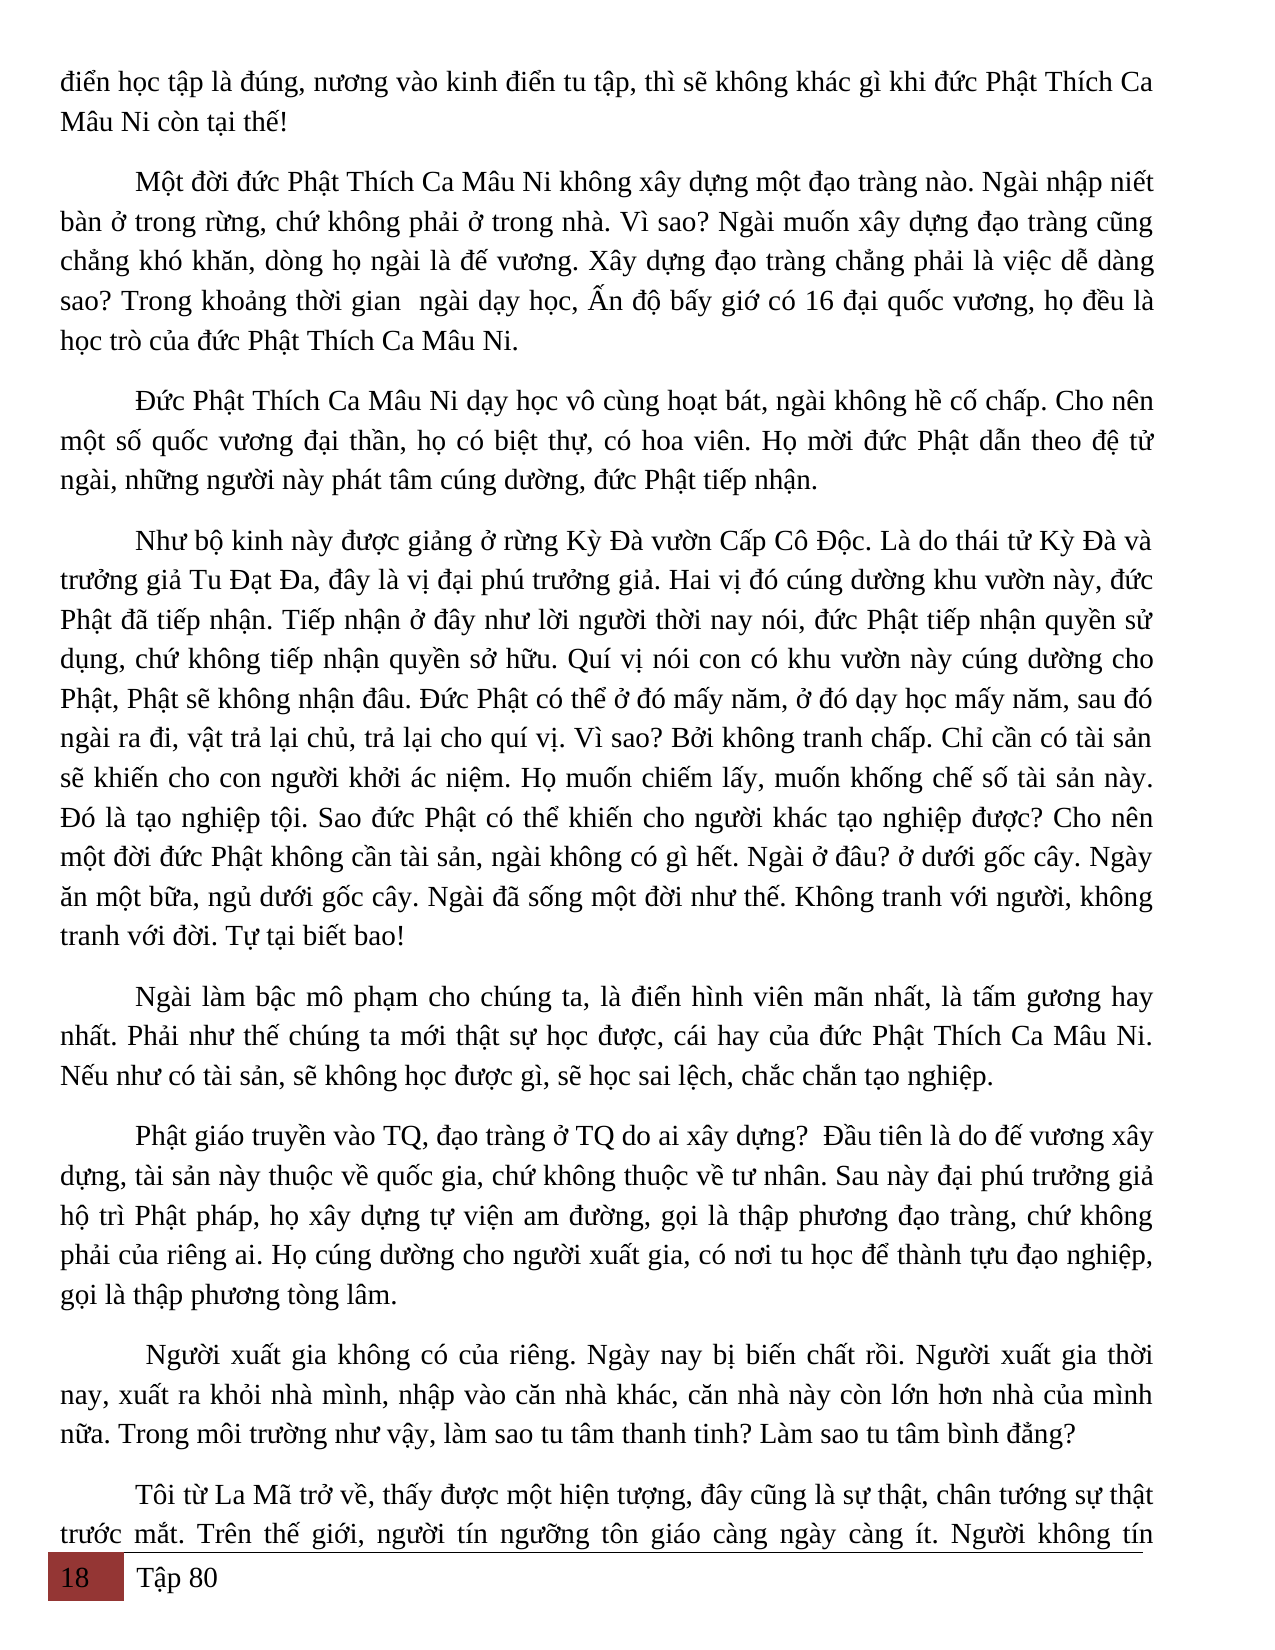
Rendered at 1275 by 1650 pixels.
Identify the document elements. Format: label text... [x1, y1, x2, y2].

text Một đời đức Phật Thích Ca Mâu Ni không xây dựng một đạo tràng nào. Ngài nhập niết bàn ở trong rừng, chứ không phải ở trong nhà. Vì sao? Ngài muốn xây dựng đạo tràng cũng chẳng khó khăn, dòng họ ngài là đế vương. Xây dựng đạo tràng chẳng phải là việc dễ dàng sao? Trong khoảng thời gian ngài dạy học, Ấn độ bấy giớ có 16 đại quốc vương, họ đều là học trò của đức Phật Thích Ca Mâu Ni. [60, 160, 1155, 358]
text Ngài làm bậc mô phạm cho chúng ta, là điển hình viên mãn nhất, là tấm gương hay nhất. Phải như thế chúng ta mới thật sự học được, cái hay của đức Phật Thích Ca Mâu Ni. Nếu như có tài sản, sẽ không học được gì, sẽ học sai lệch, chắc chắn tạo nghiệp. [60, 974, 1155, 1093]
text Như bộ kinh này được giảng ở rừng Kỳ Đà vườn Cấp Cô Độc. Là do thái tử Kỳ Đà và trưởng giả Tu Đạt Đa, đây là vị đại phú trưởng giả. Hai vị đó cúng dường khu vườn này, đức Phật đã tiếp nhận. Tiếp nhận ở đây như lời người thời nay nói, đức Phật tiếp nhận quyền sử dụng, chứ không tiếp nhận quyền sở hữu. Quí vị nói con có khu vườn này cúng dường cho Phật, Phật sẽ không nhận đâu. Đức Phật có thể ở đó mấy năm, ở đó dạy học mấy năm, sau đó ngài ra đi, vật trả lại chủ, trả lại cho quí vị. Vì sao? Bởi không tranh chấp. Chỉ cần có tài sản sẽ khiến cho con người khởi ác niệm. Họ muốn chiếm lấy, muốn khống chế số tài sản này. Đó là tạo nghiệp tội. Sao đức Phật có thể khiến cho người khác tạo nghiệp được? Cho nên một đời đức Phật không cần tài sản, ngài không có gì hết. Ngài ở đâu? ở dưới gốc cây. Ngày ăn một bữa, ngủ dưới gốc cây. Ngài đã sống một đời như thế. Không tranh với người, không tranh với đời. Tự tại biết bao! [60, 518, 1155, 954]
text Người xuất gia không có của riêng. Ngày nay bị biến chất rồi. Người xuất gia thời nay, xuất ra khỏi nhà mình, nhập vào căn nhà khác, căn nhà này còn lớn hơn nhà của mình nữa. Trong môi trường như vậy, làm sao tu tâm thanh tinh? Làm sao tu tâm bình đẳng? [60, 1333, 1155, 1452]
text Phật giáo truyền vào TQ, đạo tràng ở TQ do ai xây dựng? Đầu tiên là do đế vương xây dựng, tài sản này thuộc về quốc gia, chứ không thuộc về tư nhân. Sau này đại phú trưởng giả hộ trì Phật pháp, họ xây dựng tự viện am đường, gọi là thập phương đạo tràng, chứ không phải của riêng ai. Họ cúng dường cho người xuất gia, có nơi tu học để thành tựu đạo nghiệp, gọi là thập phương tòng lâm. [60, 1114, 1155, 1312]
text Đức Phật Thích Ca Mâu Ni dạy học vô cùng hoạt bát, ngài không hề cố chấp. Cho nên một số quốc vương đại thần, họ có biệt thự, có hoa viên. Họ mời đức Phật dẫn theo đệ tử ngài, những người này phát tâm cúng dường, đức Phật tiếp nhận. [60, 379, 1155, 497]
